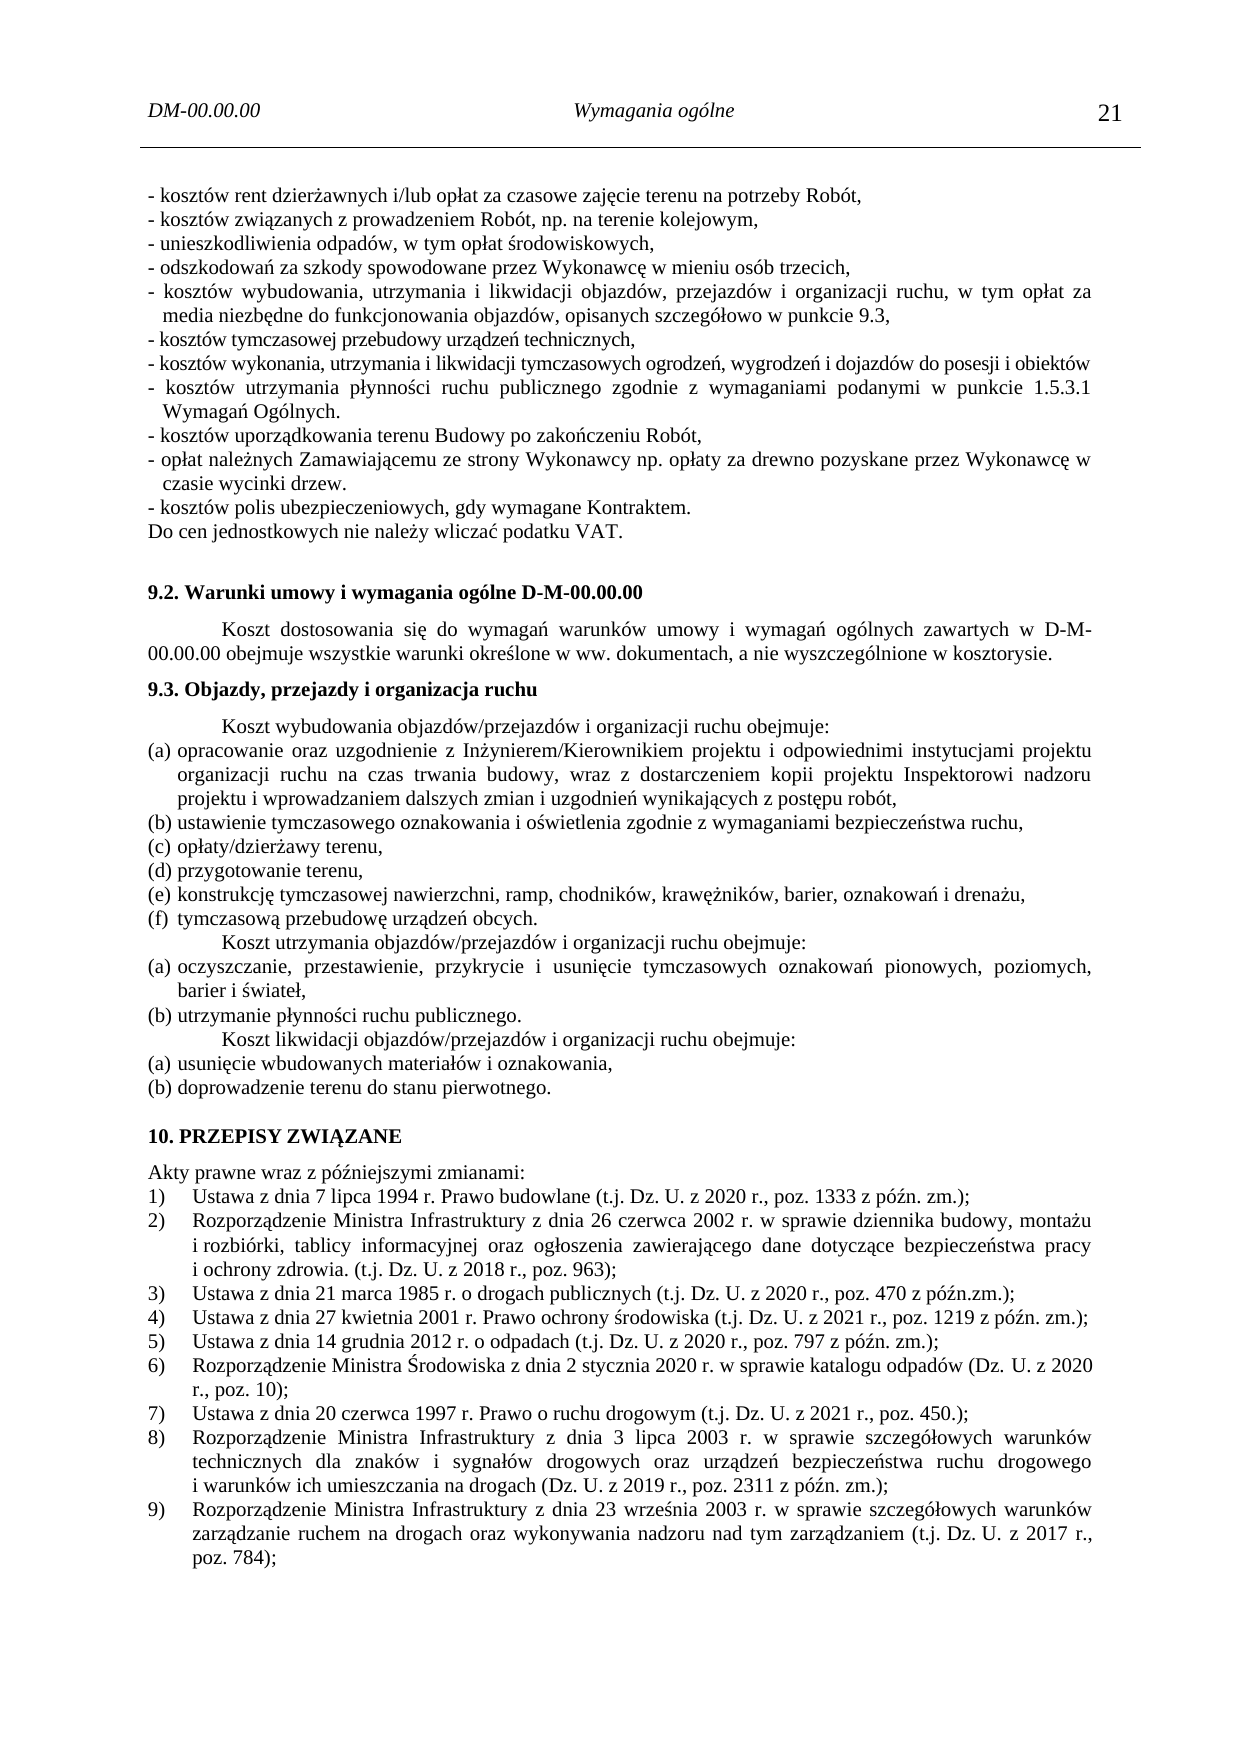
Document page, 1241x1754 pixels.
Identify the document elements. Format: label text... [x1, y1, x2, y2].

text - kosztów polis ubezpieczeniowych, gdy wymagane Kontraktem. [148, 495, 1093, 519]
list Rozporządzenie Ministra Infrastruktury z dnia 26 czerwca 2002 r. w sprawie dziennika budowy, montażu i rozbiórki, tablicy informacyjnej oraz ogłoszenia zawierającego dane dotyczące bezpieczeństwa pracy i ochrony zdrowia. (t.j. Dz. U. z 2018 r., poz. 963); [148, 1208, 1093, 1281]
list tymczasową przebudowę urządzeń obcych. [148, 906, 1093, 930]
list Rozporządzenie Ministra Infrastruktury z dnia 3 lipca 2003 r. w sprawie szczegółowych warunków technicznych dla znaków i sygnałów drogowych oraz urządzeń bezpieczeństwa ruchu drogowego i warunków ich umieszczania na drogach (Dz. U. z 2019 r., poz. 2311 z późn. zm.); [148, 1425, 1093, 1497]
text - kosztów utrzymania płynności ruchu publicznego zgodnie z wymaganiami podanymi w punkcie 1.5.3.1 Wymagań Ogólnych. [148, 375, 1093, 423]
list doprowadzenie terenu do stanu pierwotnego. [148, 1075, 1093, 1099]
list Ustawa z dnia 14 grudnia 2012 r. o odpadach (t.j. Dz. U. z 2020 r., poz. 797 z późn. zm.); [148, 1329, 1093, 1353]
text - unieszkodliwienia odpadów, w tym opłat środowiskowych, [148, 231, 1093, 255]
text - kosztów tymczasowej przebudowy urządzeń technicznych, [148, 327, 1093, 351]
subtitle 10. PRZEPISY ZWIĄZANE [148, 1124, 1093, 1148]
list Rozporządzenie Ministra Infrastruktury z dnia 23 września 2003 r. w sprawie szczegółowych warunków zarządzanie ruchem na drogach oraz wykonywania nadzoru nad tym zarządzaniem (t.j. Dz. U. z 2017 r., poz. 784); [148, 1497, 1093, 1569]
list usunięcie wbudowanych materiałów i oznakowania, [148, 1051, 1093, 1075]
text Do cen jednostkowych nie należy wliczać podatku VAT. [148, 519, 1093, 543]
text Koszt wybudowania objazdów/przejazdów i organizacji ruchu obejmuje: [148, 714, 1093, 738]
list przygotowanie terenu, [148, 858, 1093, 882]
list utrzymanie płynności ruchu publicznego. [148, 1002, 1093, 1027]
list opracowanie oraz uzgodnienie z Inżynierem/Kierownikiem projektu i odpowiednimi instytucjami projektu organizacji ruchu na czas trwania budowy, wraz z dostarczeniem kopii projektu Inspektorowi nadzoru projektu i wprowadzaniem dalszych zmian i uzgodnień wynikających z postępu robót, [148, 738, 1093, 810]
list opłaty/dzierżawy terenu, [148, 834, 1093, 858]
text - opłat należnych Zamawiającemu ze strony Wykonawcy np. opłaty za drewno pozyskane przez Wykonawcę w czasie wycinki drzew. [148, 447, 1093, 495]
text Koszt likwidacji objazdów/przejazdów i organizacji ruchu obejmuje: [148, 1027, 1093, 1051]
subtitle 9.2. Warunki umowy i wymagania ogólne D-M-00.00.00 [148, 580, 1093, 604]
text - kosztów związanych z prowadzeniem Robót, np. na terenie kolejowym, [148, 207, 1093, 231]
list Ustawa z dnia 27 kwietnia 2001 r. Prawo ochrony środowiska (t.j. Dz. U. z 2021 r., poz. 1219 z późn. zm.); [148, 1305, 1093, 1329]
list ustawienie tymczasowego oznakowania i oświetlenia zgodnie z wymaganiami bezpieczeństwa ruchu, [148, 810, 1093, 834]
text Akty prawne wraz z późniejszymi zmianami: [148, 1160, 1093, 1184]
subtitle 9.3. Objazdy, przejazdy i organizacja ruchu [148, 677, 1093, 701]
list Ustawa z dnia 21 marca 1985 r. o drogach publicznych (t.j. Dz. U. z 2020 r., poz. 470 z późn.zm.); [148, 1281, 1093, 1305]
list Ustawa z dnia 7 lipca 1994 r. Prawo budowlane (t.j. Dz. U. z 2020 r., poz. 1333 z późn. zm.); [148, 1184, 1093, 1208]
text Koszt dostosowania się do wymagań warunków umowy i wymagań ogólnych zawartych w D-M-00.00.00 obejmuje wszystkie warunki określone w ww. dokumentach, a nie wyszczególnione w kosztorysie. [148, 617, 1093, 665]
text - kosztów rent dzierżawnych i/lub opłat za czasowe zajęcie terenu na potrzeby Robót, [148, 182, 1093, 207]
text - odszkodowań za szkody spowodowane przez Wykonawcę w mieniu osób trzecich, [148, 255, 1093, 279]
list oczyszczanie, przestawienie, przykrycie i usunięcie tymczasowych oznakowań pionowych, poziomych, barier i świateł, [148, 954, 1093, 1002]
list Ustawa z dnia 20 czerwca 1997 r. Prawo o ruchu drogowym (t.j. Dz. U. z 2021 r., poz. 450.); [148, 1401, 1093, 1425]
text Koszt utrzymania objazdów/przejazdów i organizacji ruchu obejmuje: [148, 930, 1093, 954]
text - kosztów wykonania, utrzymania i likwidacji tymczasowych ogrodzeń, wygrodzeń i dojazdów do posesji i obiektów [148, 351, 1093, 375]
list konstrukcję tymczasowej nawierzchni, ramp, chodników, krawężników, barier, oznakowań i drenażu, [148, 882, 1093, 906]
text - kosztów uporządkowania terenu Budowy po zakończeniu Robót, [148, 423, 1093, 447]
list Rozporządzenie Ministra Środowiska z dnia 2 stycznia 2020 r. w sprawie katalogu odpadów (Dz. U. z 2020 r., poz. 10); [148, 1353, 1093, 1401]
text - kosztów wybudowania, utrzymania i likwidacji objazdów, przejazdów i organizacji ruchu, w tym opłat za media niezbędne do funkcjonowania objazdów, opisanych szczegółowo w punkcie 9.3, [148, 279, 1093, 327]
